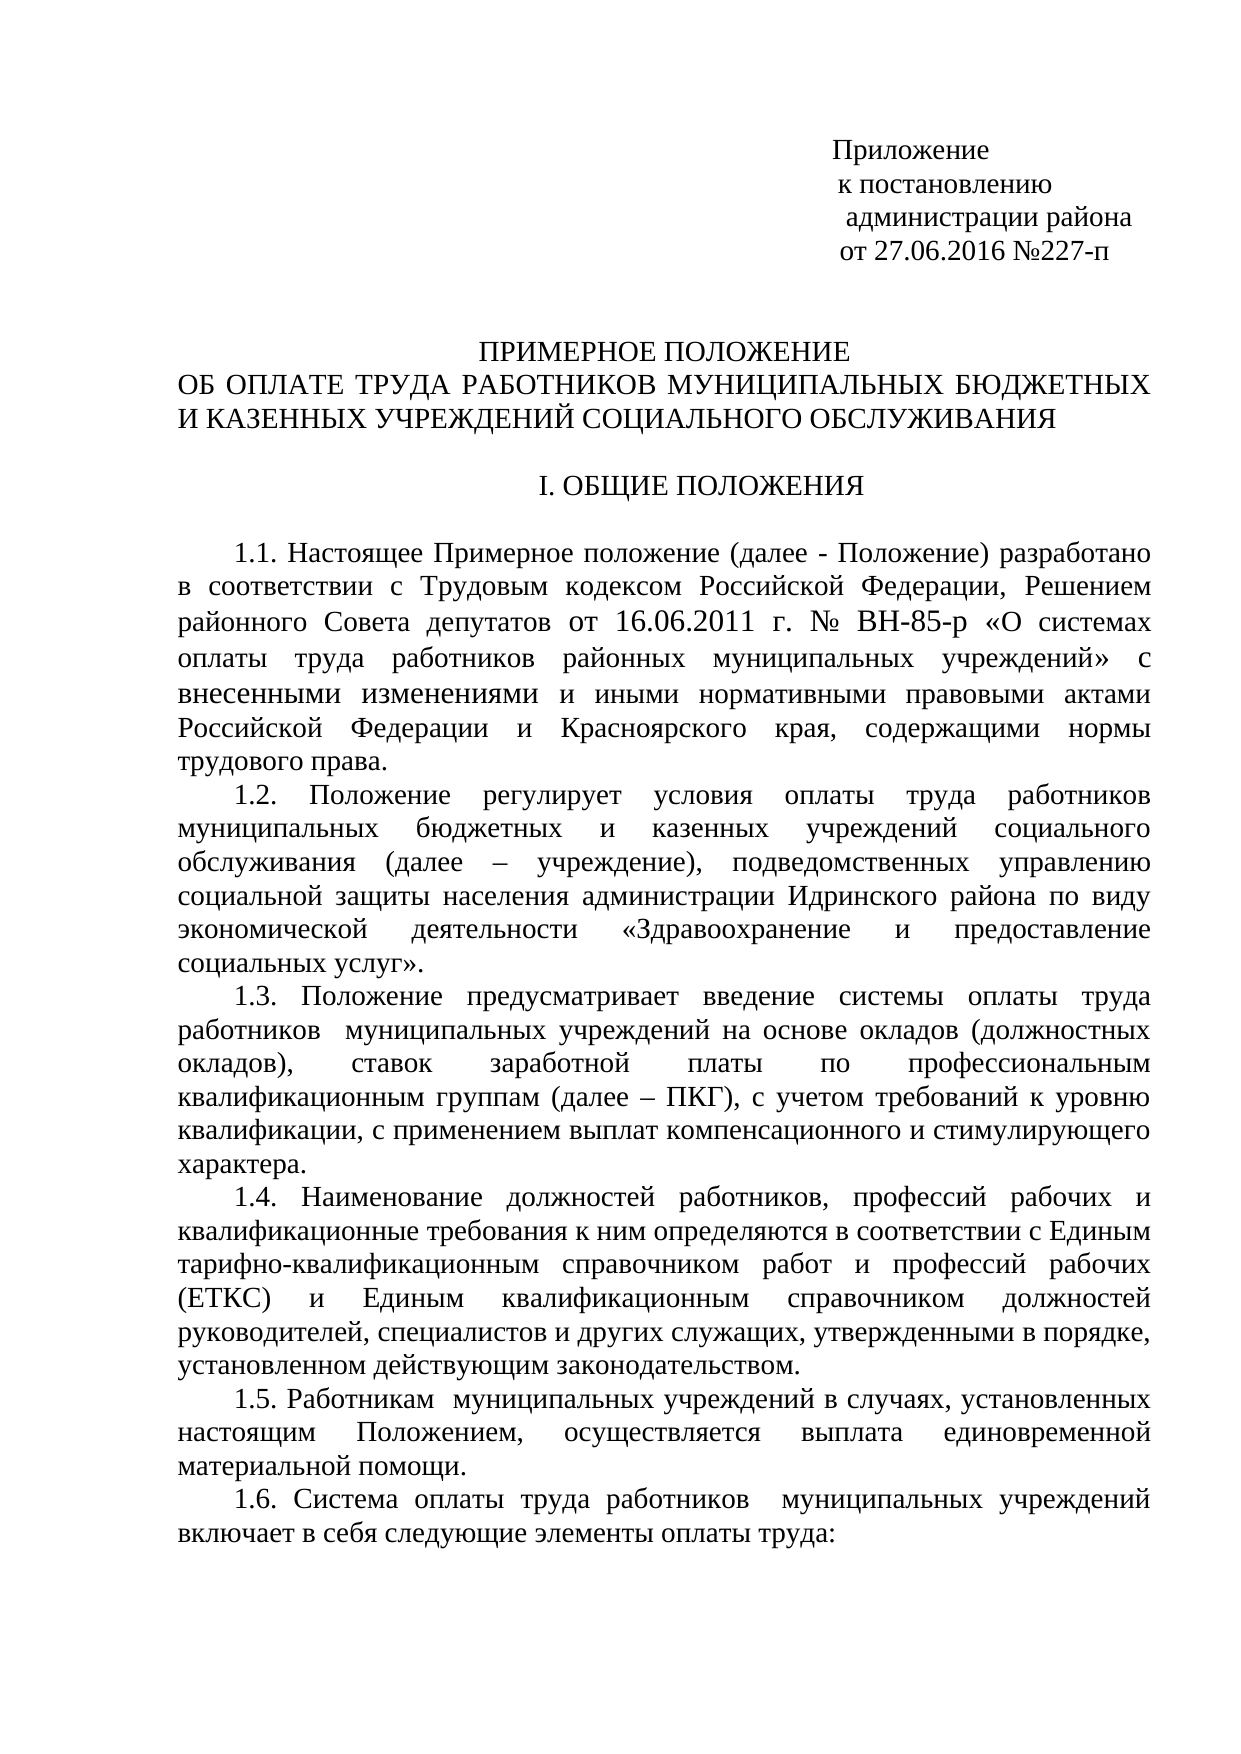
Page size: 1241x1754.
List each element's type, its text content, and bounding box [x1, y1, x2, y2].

text 1.1. Настоящее Примерное положение (далее - Положение) разработано в соответствии с Трудовым кодексом Российской Федерации, Решением районного Совета депутатов от 16.06.2011 г. № ВН-85-р «О системах оплаты труда работников районных муниципальных учреждений» с внесенными изменениями и иными нормативными правовыми актами Российской Федерации и Красноярского края, содержащими нормы трудового права. [177, 535, 1152, 777]
text 1.5. Работникам муниципальных учреждений в случаях, установленных настоящим Положением, осуществляется выплата единовременной материальной помощи. [177, 1381, 1152, 1481]
text Приложение [177, 132, 1152, 166]
text 1.4. Наименование должностей работников, профессий рабочих и квалификационные требования к ним определяются в соответствии с Единым тарифно-квалификационным справочником работ и профессий рабочих (ЕТКС) и Единым квалификационным справочником должностей руководителей, специалистов и других служащих, утвержденными в порядке, установленном действующим законодательством. [177, 1179, 1152, 1381]
text 1.2. Положение регулирует условия оплаты труда работников муниципальных бюджетных и казенных учреждений социального обслуживания (далее – учреждение), подведомственных управлению социальной защиты населения администрации Идринского района по виду экономической деятельности «Здравоохранение и предоставление социальных услуг». [177, 777, 1152, 978]
text к постановлению [177, 166, 1152, 199]
text I. ОБЩИЕ ПОЛОЖЕНИЯ [177, 468, 1152, 501]
text администрации района [177, 199, 1152, 233]
title ПРИМЕРНОЕ ПОЛОЖЕНИЕ [177, 334, 1152, 367]
text ОБ ОПЛАТЕ ТРУДА РАБОТНИКОВ МУНИЦИПАЛЬНЫХ БЮДЖЕТНЫХ И КАЗЕННЫХ УЧРЕЖДЕНИЙ СОЦИАЛЬНОГО ОБСЛУЖИВАНИЯ [177, 367, 1152, 434]
text 1.6. Система оплаты труда работников муниципальных учреждений включает в себя следующие элементы оплаты труда: [177, 1481, 1152, 1548]
text от 27.06.2016 №227-п [177, 233, 1152, 267]
text 1.3. Положение предусматривает введение системы оплаты труда работников муниципальных учреждений на основе окладов (должностных окладов), ставок заработной платы по профессиональным квалификационным группам (далее – ПКГ), с учетом требований к уровню квалификации, с применением выплат компенсационного и стимулирующего характера. [177, 978, 1152, 1179]
